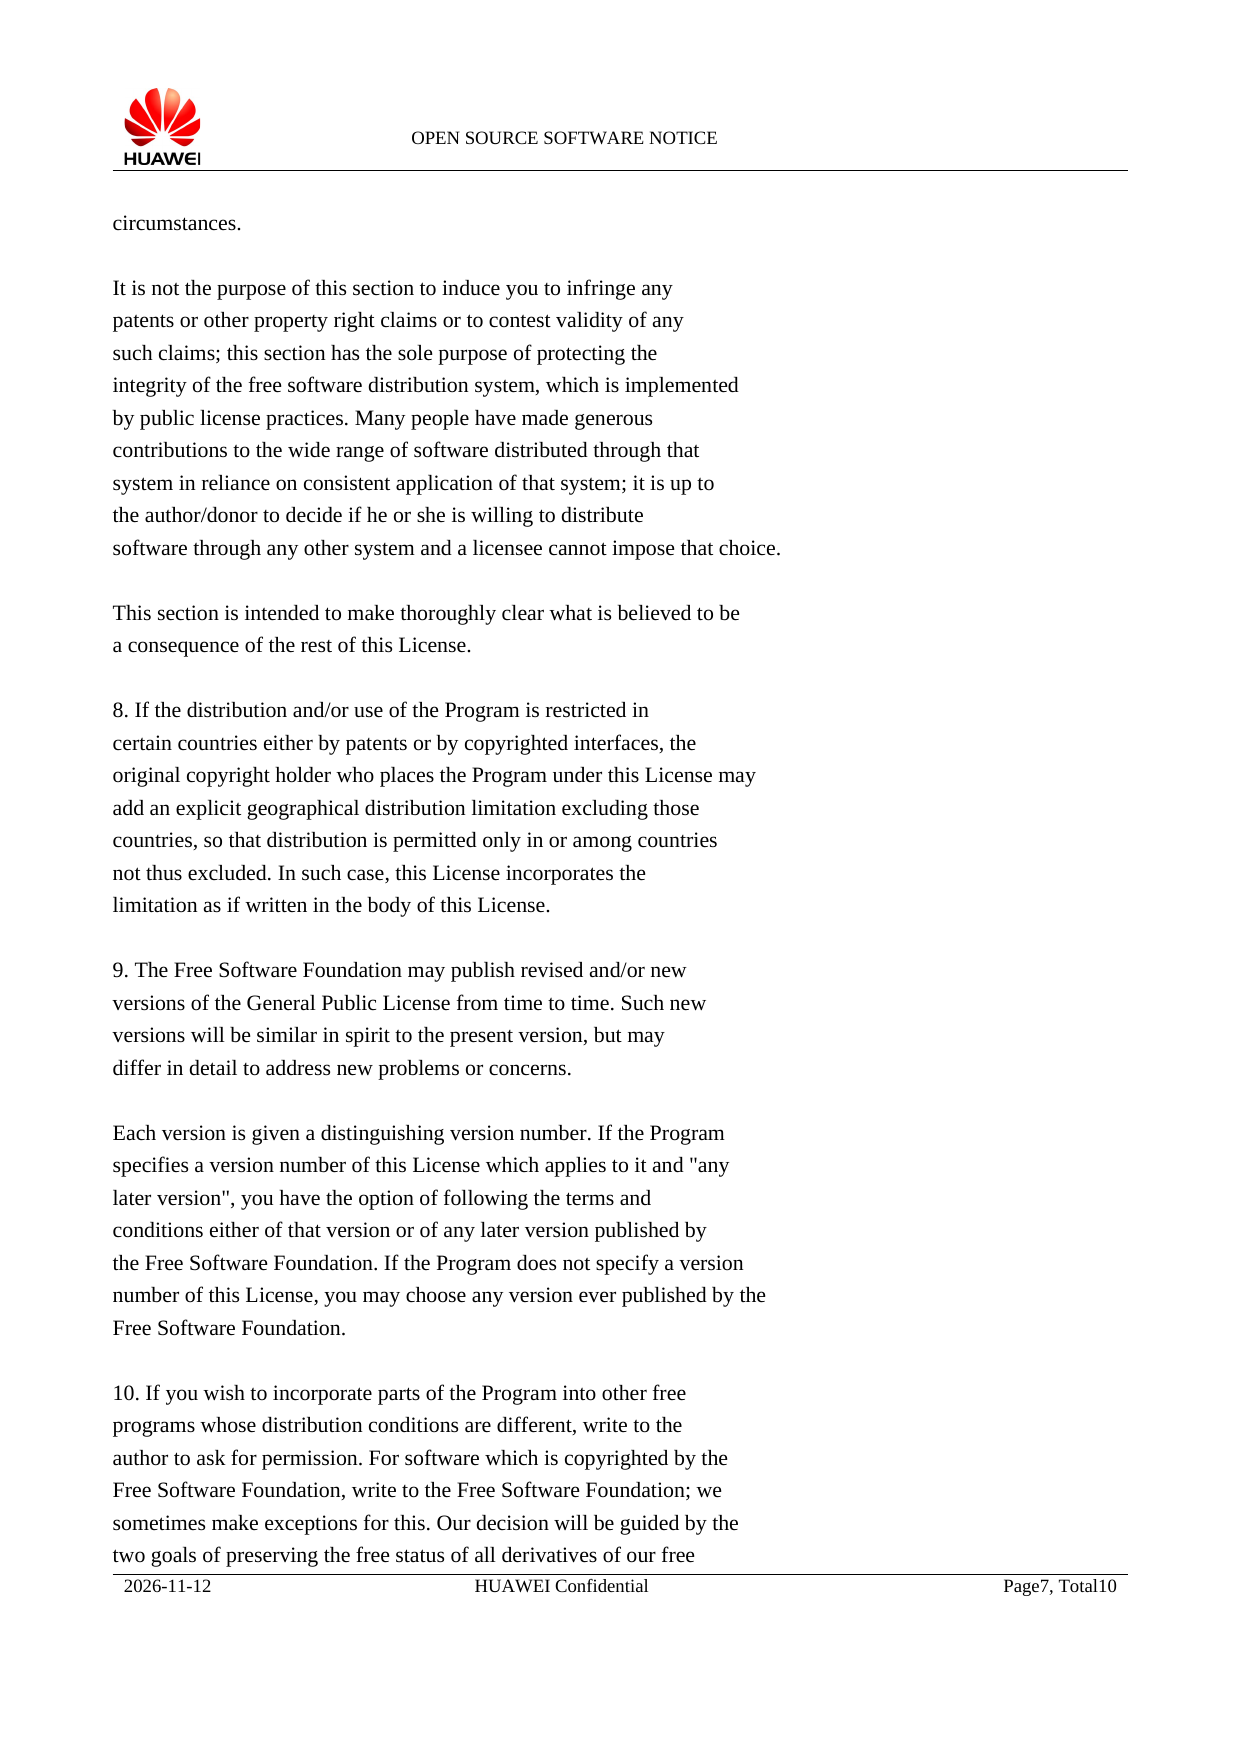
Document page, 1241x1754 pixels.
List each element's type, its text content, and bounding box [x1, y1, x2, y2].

picture [124, 88, 201, 165]
